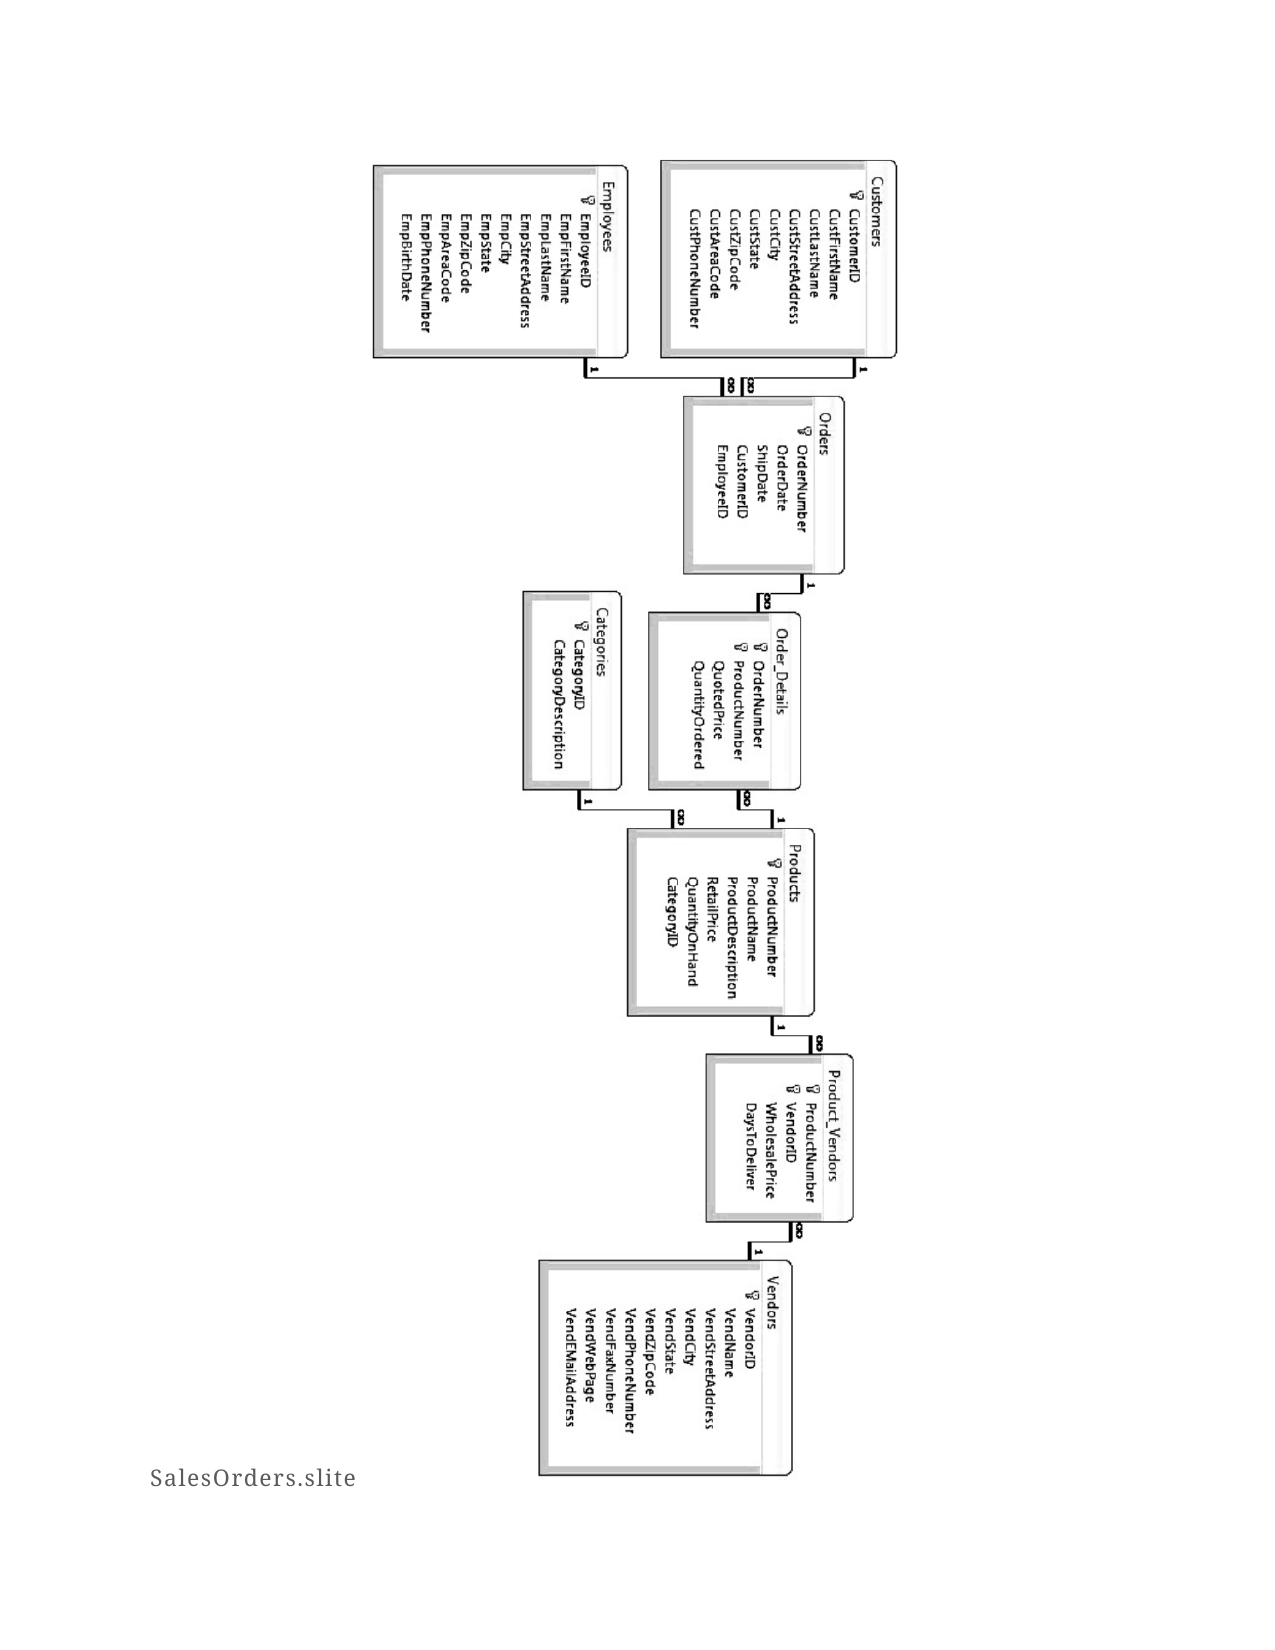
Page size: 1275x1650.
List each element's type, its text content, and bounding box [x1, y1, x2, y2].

picture [362, 151, 906, 1483]
